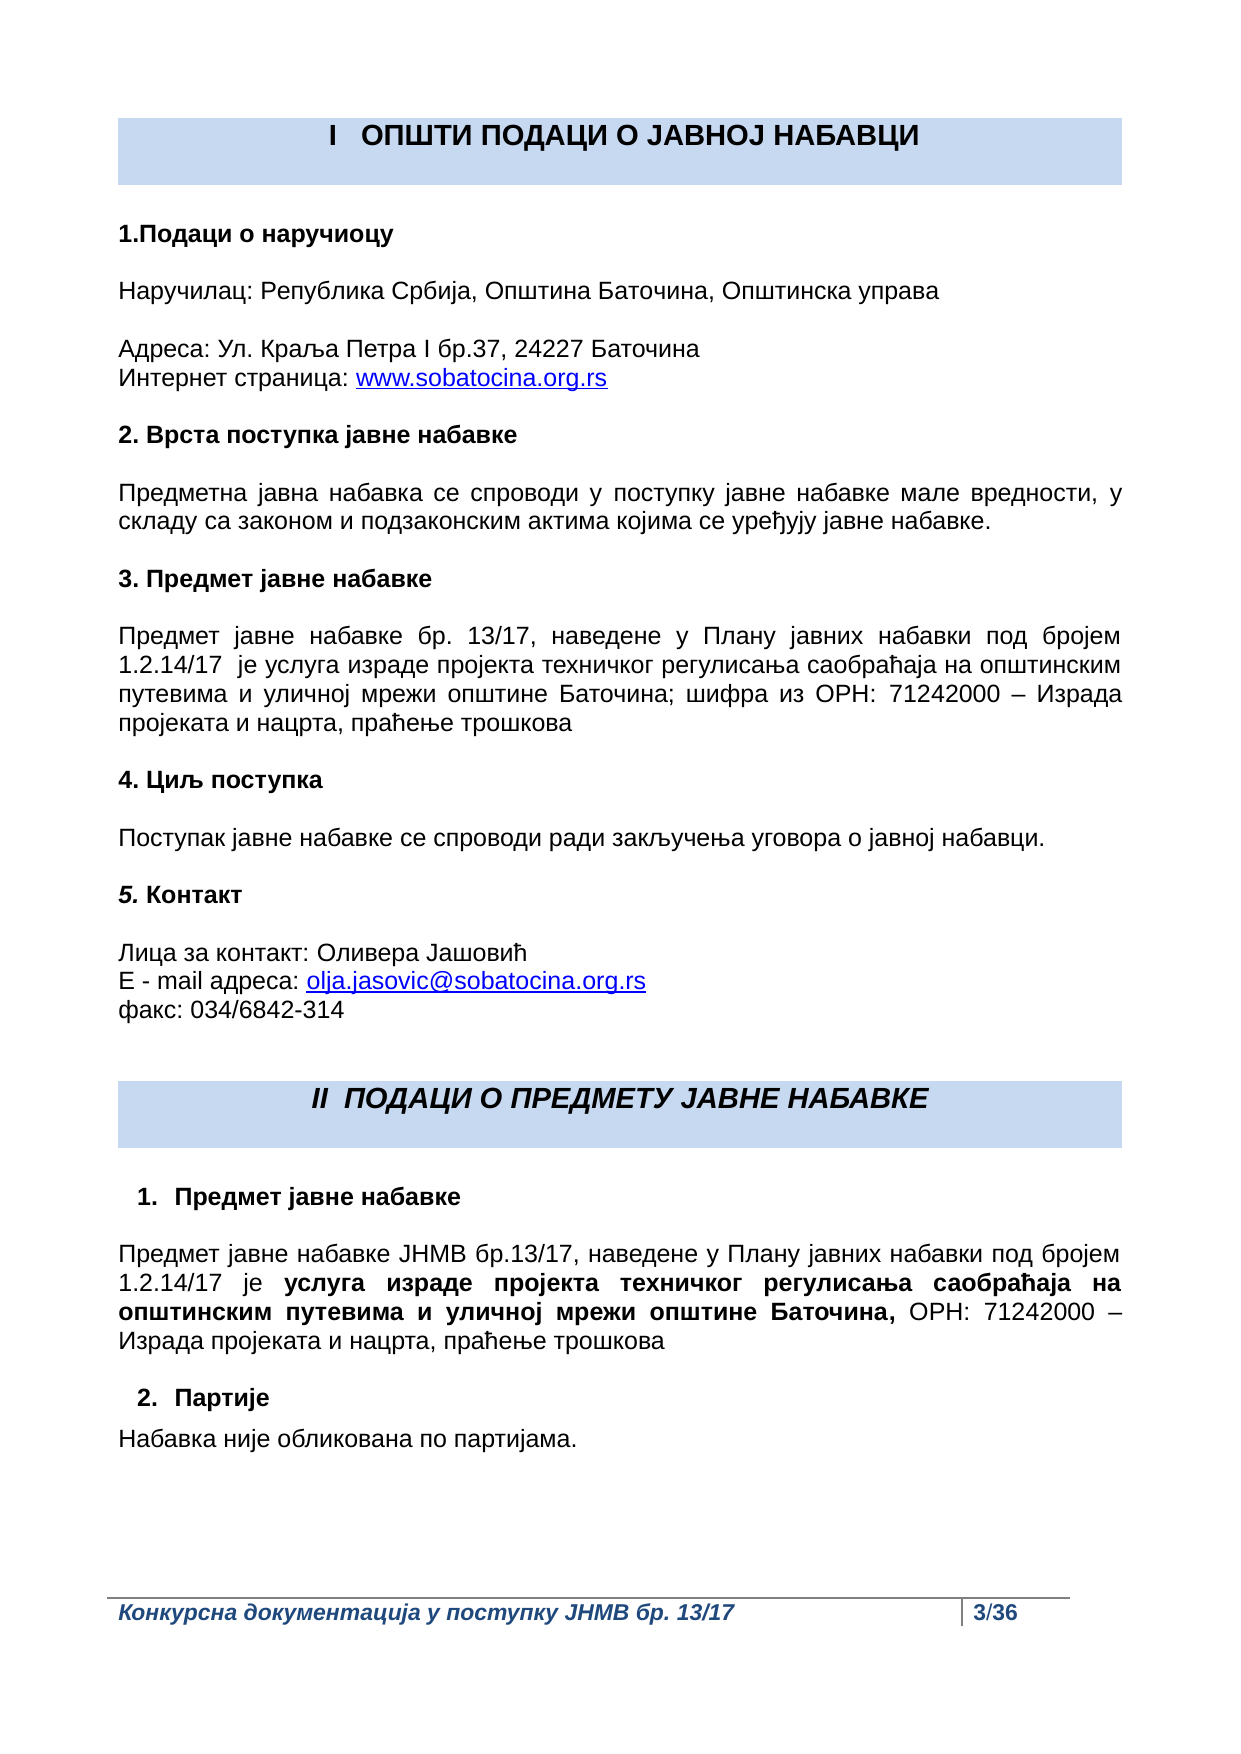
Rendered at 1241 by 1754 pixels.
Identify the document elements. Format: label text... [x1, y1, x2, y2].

text Лица за контакт: Оливера Јашовић [118, 937, 1122, 966]
text Адреса: Ул. Краља Петра I бр.37, 24227 Баточина [118, 334, 1122, 362]
text Набавка није обликована по партијама. [118, 1424, 1122, 1453]
text Предмет јавне набавке бр. 13/17, наведене у Плану јавних набавки под бројем 1.2.14/17 је услуга израде пројекта техничког регулисања саобраћаја на општинским путевима и уличној мрежи општине Баточина; шифра из ОРН: 71242000 – Израда пројеката и нацрта, праћење трошкова [118, 621, 1122, 736]
text Предмет јавне набавке ЈНМВ бр.13/17, наведене у Плану јавних набавки под бројем 1.2.14/17 је услуга израде пројекта техничког регулисања саобраћаја на општинским путевима и уличној мрежи општине Баточина, OРН: 71242000 – Израда пројеката и нацрта, праћење трошкова [118, 1239, 1122, 1354]
text I ОПШТИ ПОДАЦИ О ЈАВНОЈ НАБАВЦИ [118, 118, 1122, 152]
text Поступак јавне набавке се спроводи ради закључења уговора о јавној набавци. [118, 822, 1122, 851]
text Наручилац: Република Србија, Општина Баточина, Општинска управа [118, 276, 1122, 305]
text факс: 034/6842-314 [118, 995, 1122, 1024]
text 3. Предмет јавне набавке [118, 564, 1122, 592]
list Партије [137, 1383, 1122, 1412]
text II ПОДАЦИ О ПРЕДМЕТУ ЈАВНЕ НАБАВКЕ [118, 1081, 1122, 1115]
text 1.Подаци о наручиоцу [118, 219, 1122, 247]
text 5. Контакт [118, 880, 1122, 909]
text 2. Врста поступка јавне набавке [118, 420, 1122, 449]
list Предмет јавне набавке [137, 1182, 1122, 1211]
text 4. Циљ поступка [118, 765, 1122, 794]
text Интернет страница: www.sobatocina.org.rs [118, 362, 1122, 391]
text Е - mail адреса: olja.jasovic@sobatocina.org.rs [118, 966, 1122, 995]
text Предметна јавна набавка се спроводи у поступку јавне набавке мале вредности, у складу са законом и подзаконским актима којима се уређују јавне набавке. [118, 477, 1122, 535]
